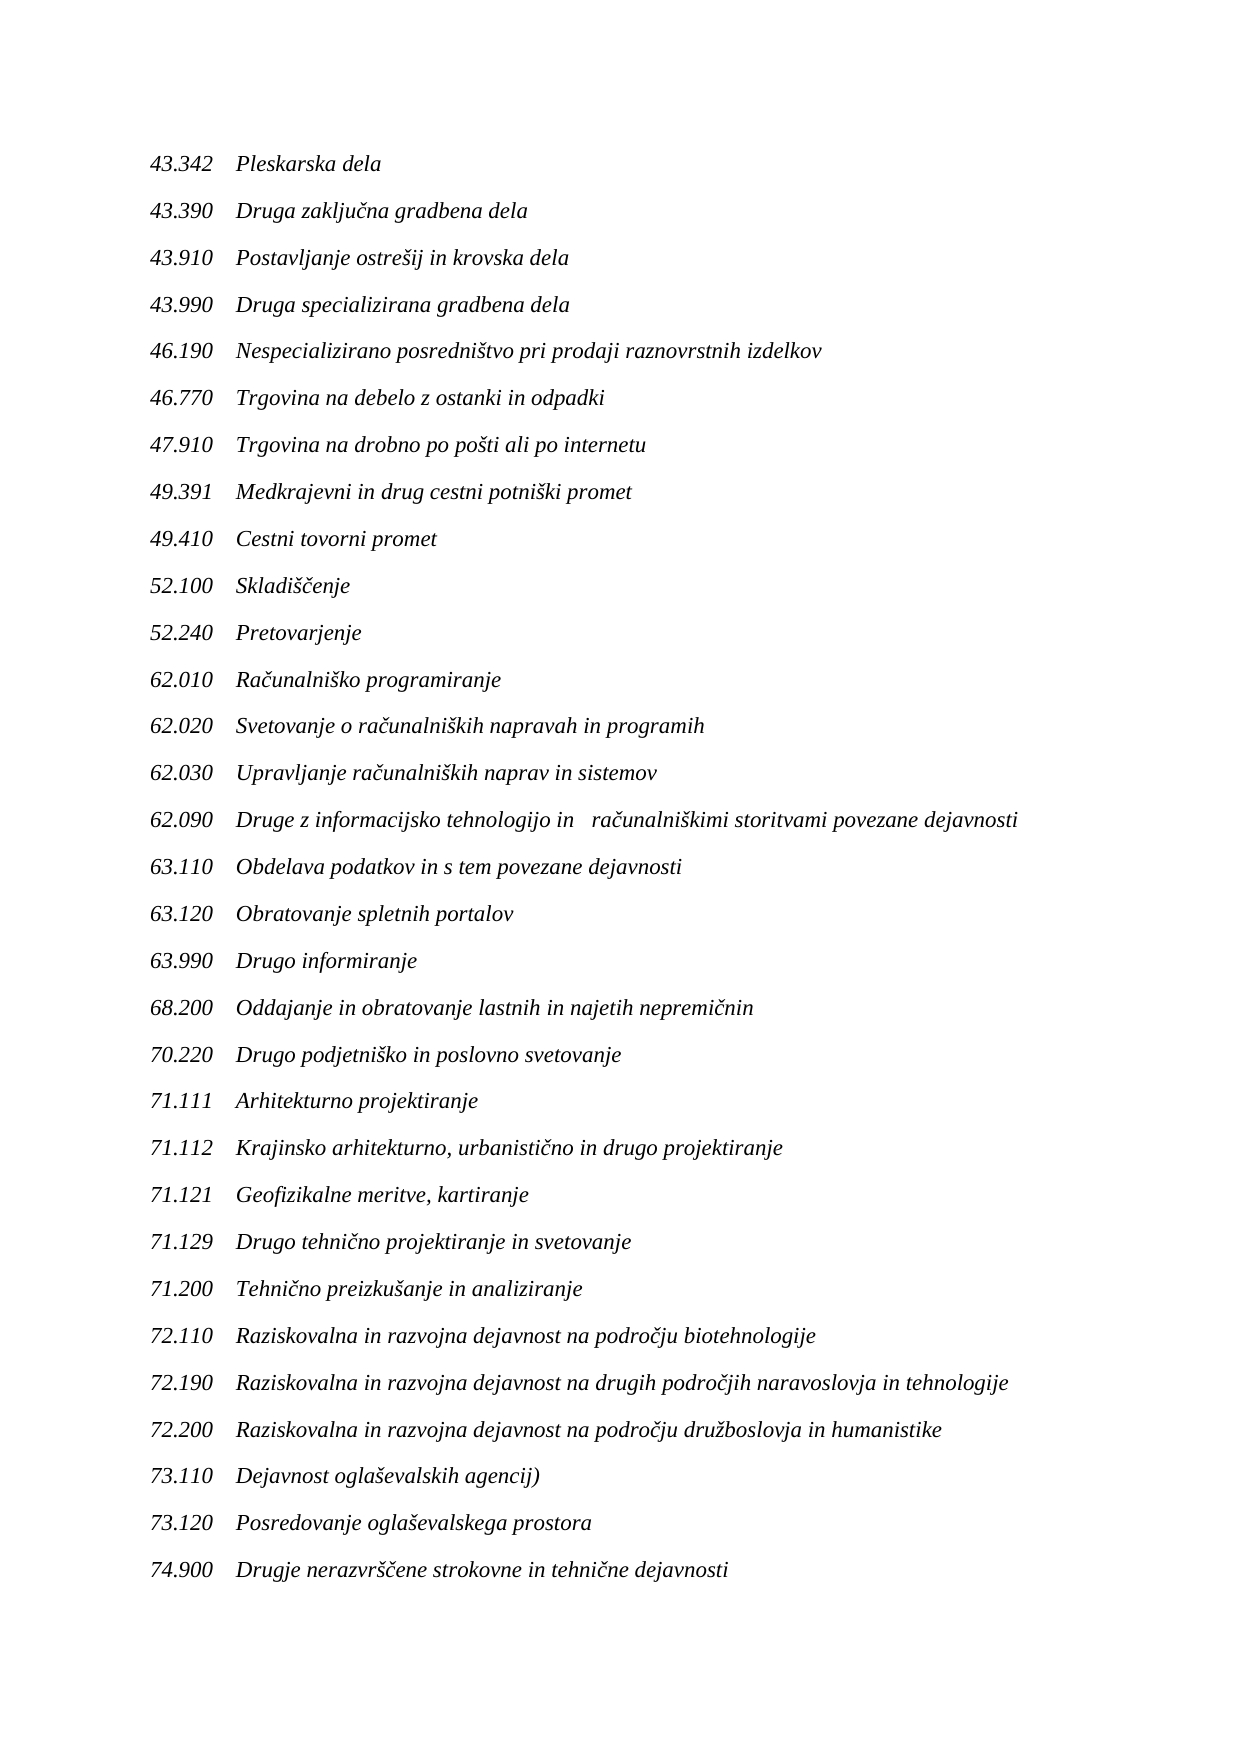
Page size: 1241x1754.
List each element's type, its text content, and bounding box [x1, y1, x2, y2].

text 43.342 Pleskarska dela [150, 150, 1090, 176]
text 70.220 Drugo podjetniško in poslovno svetovanje [150, 1041, 1090, 1067]
text 63.120 Obratovanje spletnih portalov [150, 900, 1090, 926]
text 46.190 Nespecializirano posredništvo pri prodaji raznovrstnih izdelkov [150, 337, 1090, 364]
text 43.910 Postavljanje ostrešij in krovska dela [150, 244, 1090, 270]
text 62.030 Upravljanje računalniških naprav in sistemov [150, 759, 1090, 786]
text 71.129 Drugo tehnično projektiranje in svetovanje [150, 1228, 1090, 1254]
text 71.112 Krajinsko arhitekturno, urbanistično in drugo projektiranje [150, 1134, 1090, 1161]
text 62.010 Računalniško programiranje [150, 666, 1090, 692]
text 43.990 Druga specializirana gradbena dela [150, 291, 1090, 317]
text 52.100 Skladiščenje [150, 572, 1090, 598]
text 68.200 Oddajanje in obratovanje lastnih in najetih nepremičnin [150, 994, 1090, 1020]
text 72.110 Raziskovalna in razvojna dejavnost na področju biotehnologije [150, 1322, 1090, 1348]
text 74.900 Drugje nerazvrščene strokovne in tehnične dejavnosti [150, 1556, 1090, 1583]
text 73.110 Dejavnost oglaševalskih agencij) [150, 1462, 1090, 1489]
text 62.020 Svetovanje o računalniških napravah in programih [150, 712, 1090, 739]
text 62.090 Druge z informacijsko tehnologijo in računalniškimi storitvami povezane dejavnosti [150, 806, 1090, 833]
text 49.410 Cestni tovorni promet [150, 525, 1090, 551]
text 43.390 Druga zaključna gradbena dela [150, 197, 1090, 223]
text 49.391 Medkrajevni in drug cestni potniški promet [150, 478, 1090, 504]
text 46.770 Trgovina na debelo z ostanki in odpadki [150, 384, 1090, 411]
text 71.200 Tehnično preizkušanje in analiziranje [150, 1275, 1090, 1301]
text 63.990 Drugo informiranje [150, 947, 1090, 973]
text 63.110 Obdelava podatkov in s tem povezane dejavnosti [150, 853, 1090, 879]
text 71.111 Arhitekturno projektiranje [150, 1087, 1090, 1114]
text 72.200 Raziskovalna in razvojna dejavnost na področju družboslovja in humanistike [150, 1416, 1090, 1442]
text 47.910 Trgovina na drobno po pošti ali po internetu [150, 431, 1090, 458]
text 73.120 Posredovanje oglaševalskega prostora [150, 1509, 1090, 1536]
text 72.190 Raziskovalna in razvojna dejavnost na drugih področjih naravoslovja in tehnologije [150, 1369, 1090, 1395]
text 71.121 Geofizikalne meritve, kartiranje [150, 1181, 1090, 1208]
text 52.240 Pretovarjenje [150, 619, 1090, 645]
